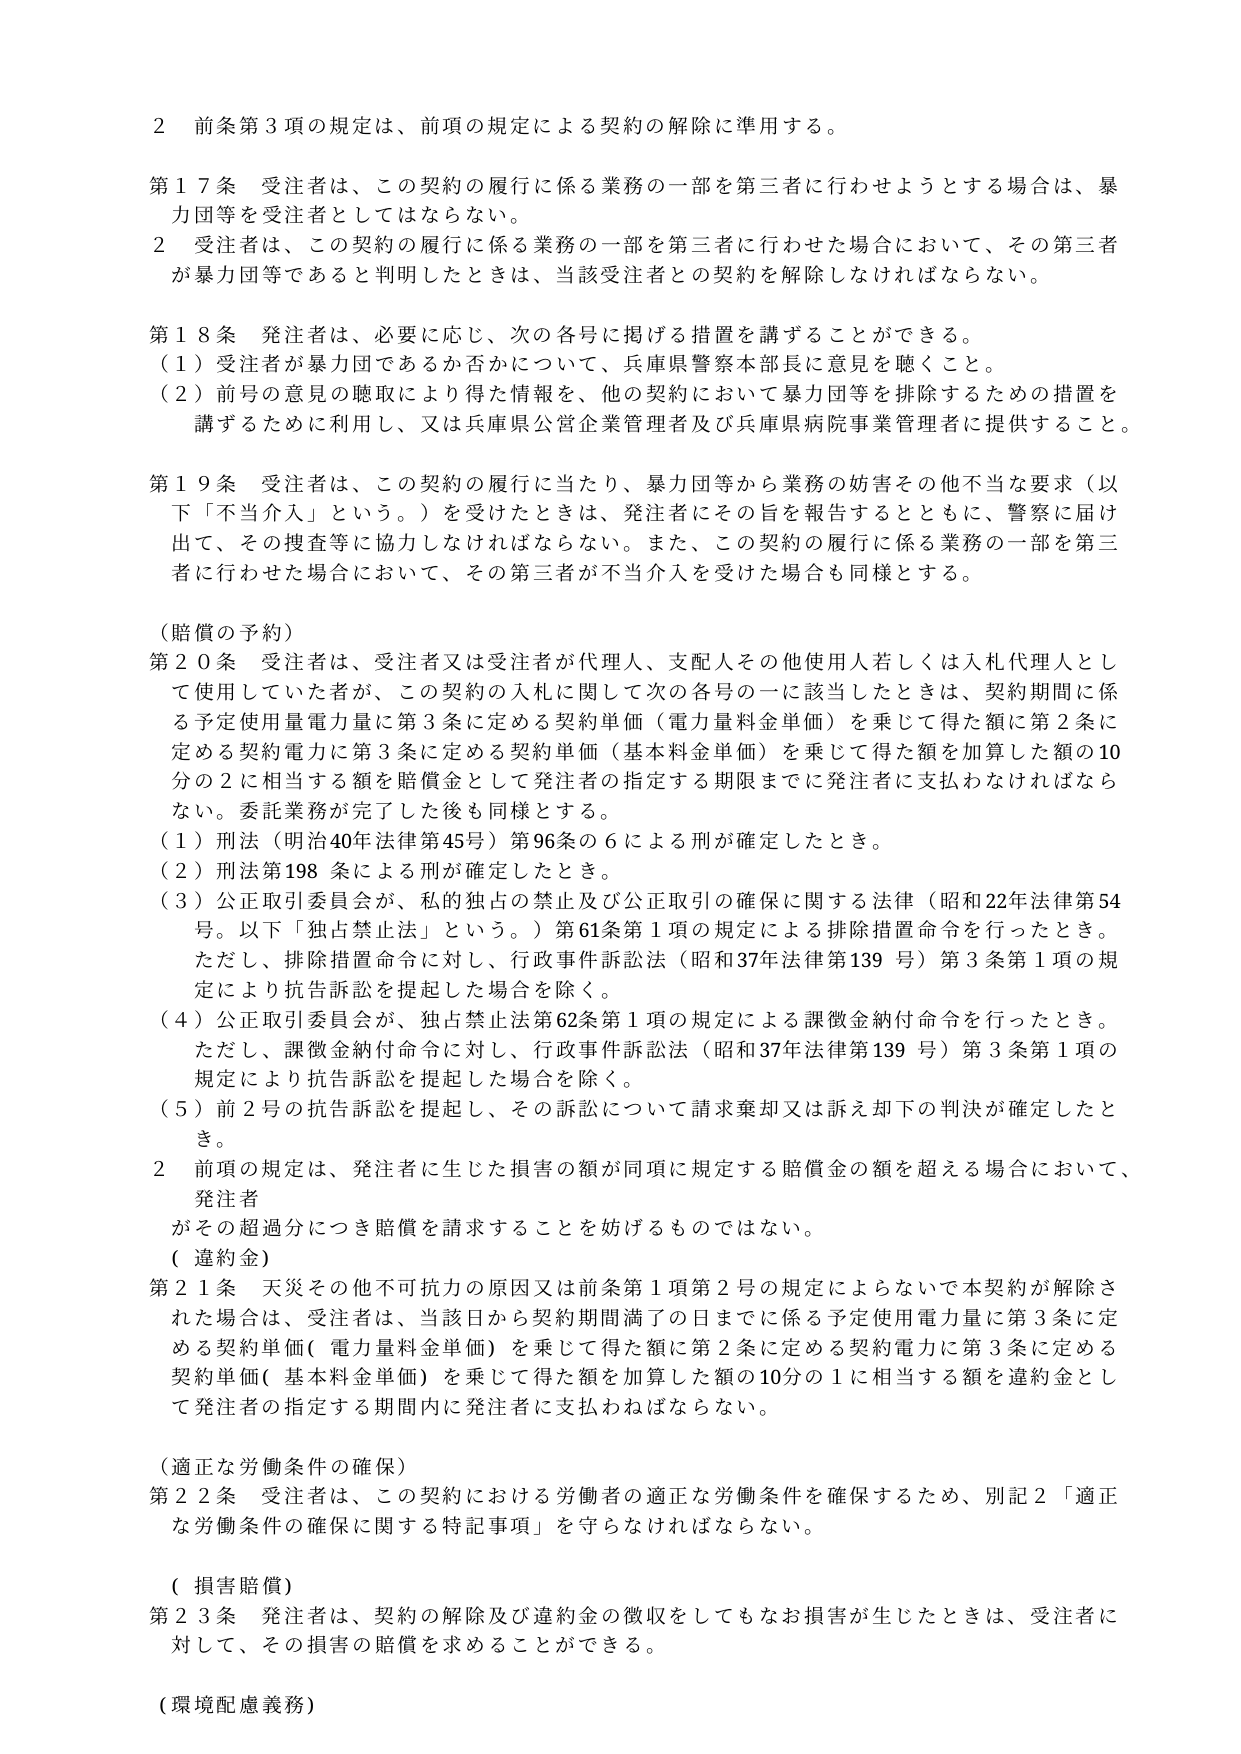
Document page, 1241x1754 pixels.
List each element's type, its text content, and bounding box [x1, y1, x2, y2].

text 第２３条 発注者は、契約の解除及び違約金の徴収をしてもなお損害が生じたときは、受注者に対して、その損害の賠償を求めることができる。 [149, 1600, 1121, 1659]
text （３）公正取引委員会が、私的独占の禁止及び公正取引の確保に関する法律（昭和22年法律第54号。以下「独占禁止法」という。）第61条第１項の規定による排除措置命令を行ったとき。ただし、排除措置命令に対し、行政事件訴訟法（昭和37年法律第139号）第３条第１項の規定により抗告訴訟を提起した場合を除く。 [149, 885, 1121, 1004]
text （１）受注者が暴力団であるか否かについて、兵庫県警察本部長に意見を聴くこと。 [149, 348, 1121, 378]
text ２ 前項の規定は、発注者に生じた損害の額が同項に規定する賠償金の額を超える場合において、発注者 [149, 1153, 1121, 1212]
text ２ 受注者は、この契約の履行に係る業務の一部を第三者に行わせた場合において、その第三者が暴力団等であると判明したときは、当該受注者との契約を解除しなければならない。 [149, 229, 1121, 289]
text (環境配慮義務) [149, 1689, 1121, 1719]
text （賠償の予約） [149, 617, 1121, 646]
text （１）刑法（明治40年法律第45号）第96条の６による刑が確定したとき。 [149, 825, 1121, 855]
text （４）公正取引委員会が、独占禁止法第62条第１項の規定による課徴金納付命令を行ったとき。ただし、課徴金納付命令に対し、行政事件訴訟法（昭和37年法律第139号）第３条第１項の規定により抗告訴訟を提起した場合を除く。 [149, 1004, 1121, 1093]
text 第１９条 受注者は、この契約の履行に当たり、暴力団等から業務の妨害その他不当な要求（以下「不当介入」という。）を受けたときは、発注者にその旨を報告するとともに、警察に届け出て、その捜査等に協力しなければならない。また、この契約の履行に係る業務の一部を第三者に行わせた場合において、その第三者が不当介入を受けた場合も同様とする。 [149, 468, 1121, 587]
text (損害賠償) [149, 1570, 1121, 1600]
text 第１７条 受注者は、この契約の履行に係る業務の一部を第三者に行わせようとする場合は、暴力団等を受注者としてはならない。 [149, 170, 1121, 229]
text （２）刑法第198条による刑が確定したとき。 [149, 855, 1121, 885]
text 第１８条 発注者は、必要に応じ、次の各号に掲げる措置を講ずることができる。 [149, 319, 1121, 348]
text （２）前号の意見の聴取により得た情報を、他の契約において暴力団等を排除するための措置を講ずるために利用し、又は兵庫県公営企業管理者及び兵庫県病院事業管理者に提供すること。 [149, 378, 1121, 438]
text （５）前２号の抗告訴訟を提起し、その訴訟について請求棄却又は訴え却下の判決が確定したとき。 [149, 1093, 1121, 1153]
text （適正な労働条件の確保） [149, 1451, 1121, 1481]
text 第２２条 受注者は、この契約における労働者の適正な労働条件を確保するため、別記２「適正な労働条件の確保に関する特記事項」を守らなければならない。 [149, 1481, 1121, 1540]
text がその超過分につき賠償を請求することを妨げるものではない。 [149, 1212, 1121, 1242]
text 第２１条 天災その他不可抗力の原因又は前条第１項第２号の規定によらないで本契約が解除された場合は、受注者は、当該日から契約期間満了の日までに係る予定使用電力量に第３条に定める契約単価(電力量料金単価)を乗じて得た額に第２条に定める契約電力に第３条に定める契約単価(基本料金単価)を乗じて得た額を加算した額の10分の１に相当する額を違約金として発注者の指定する期間内に発注者に支払わねばならない。 [149, 1272, 1121, 1421]
text (違約金) [149, 1242, 1121, 1272]
text 第２０条 受注者は、受注者又は受注者が代理人、支配人その他使用人若しくは入札代理人として使用していた者が、この契約の入札に関して次の各号の一に該当したときは、契約期間に係る予定使用量電力量に第３条に定める契約単価（電力量料金単価）を乗じて得た額に第２条に定める契約電力に第３条に定める契約単価（基本料金単価）を乗じて得た額を加算した額の10分の２に相当する額を賠償金として発注者の指定する期限までに発注者に支払わなければならない。委託業務が完了した後も同様とする。 [149, 646, 1121, 825]
text ２ 前条第３項の規定は、前項の規定による契約の解除に準用する。 [149, 110, 1121, 140]
